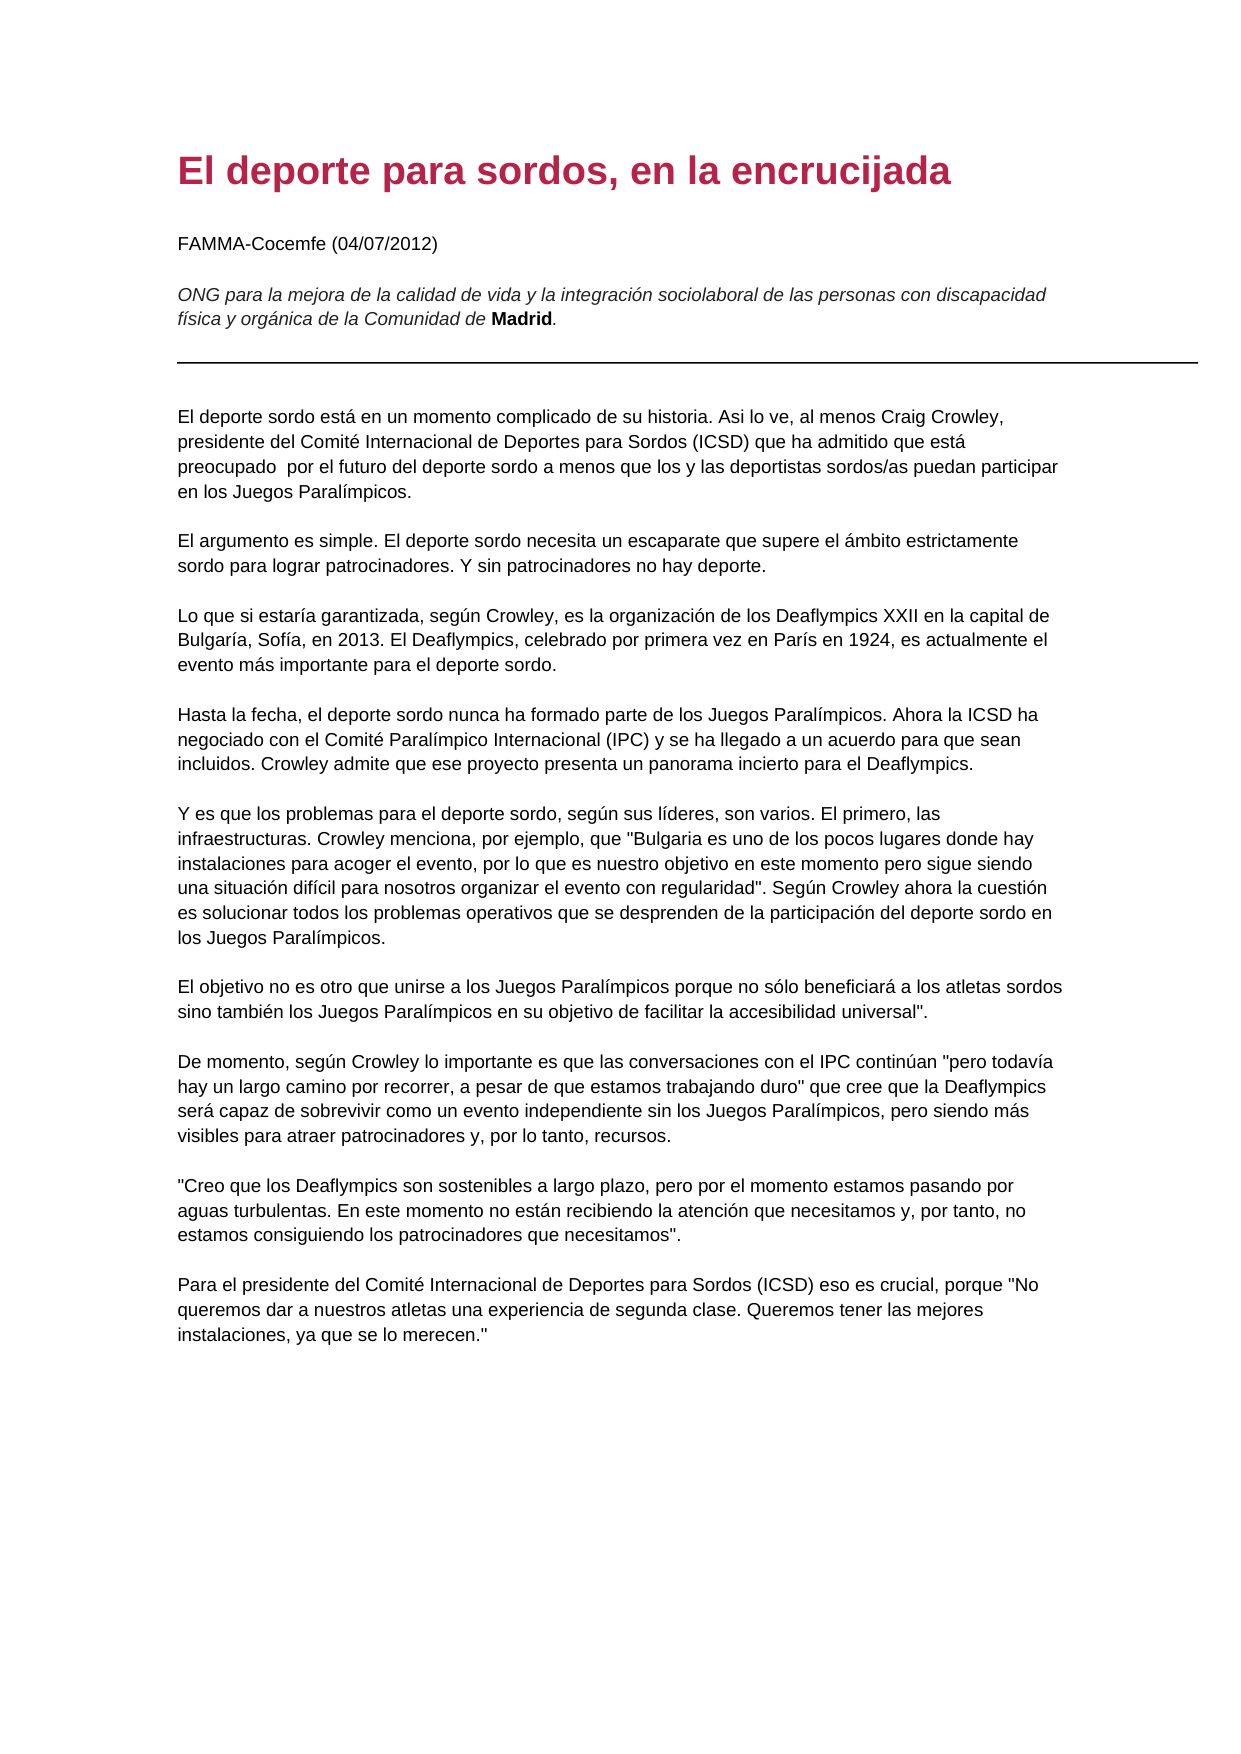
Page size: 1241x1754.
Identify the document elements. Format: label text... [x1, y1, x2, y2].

text ONG para la mejora de la calidad de vida y la integración sociolaboral de las personas con discapacidad física y orgánica de la Comunidad de Madrid. [177, 283, 1063, 330]
text El deporte para sordos, en la encrucijada [177, 148, 1063, 193]
text FAMMA-Cocemfe (04/07/2012) [177, 222, 1063, 254]
text El deporte sordo está en un momento complicado de su historia. Asi lo ve, al menos Craig Crowley, presidente del Comité Internacional de Deportes para Sordos (ICSD) que ha admitido que está preocupado por el futuro del deporte sordo a menos que los y las deportistas sordos/as puedan participar en los Juegos Paralímpicos. El argumento es simple. El deporte sordo necesita un escaparate que supere el ámbito estrictamente sordo para lograr patrocinadores. Y sin patrocinadores no hay deporte. Lo que si estaría garantizada, según Crowley, es la organización de los Deaflympics XXII en la capital de Bulgaría, Sofía, en 2013. El Deaflympics, celebrado por primera vez en París en 1924, es actualmente el evento más importante para el deporte sordo. Hasta la fecha, el deporte sordo nunca ha formado parte de los Juegos Paralímpicos. Ahora la ICSD ha negociado con el Comité Paralímpico Internacional (IPC) y se ha llegado a un acuerdo para que sean incluidos. Crowley admite que ese proyecto presenta un panorama incierto para el Deaflympics. Y es que los problemas para el deporte sordo, según sus líderes, son varios. El primero, las infraestructuras. Crowley menciona, por ejemplo, que "Bulgaria es uno de los pocos lugares donde hay instalaciones para acoger el evento, por lo que es nuestro objetivo en este momento pero sigue siendo una situación difícil para nosotros organizar el evento con regularidad". Según Crowley ahora la cuestión es solucionar todos los problemas operativos que se desprenden de la participación del deporte sordo en los Juegos Paralímpicos. El objetivo no es otro que unirse a los Juegos Paralímpicos porque no sólo beneficiará a los atletas sordos sino también los Juegos Paralímpicos en su objetivo de facilitar la accesibilidad universal". De momento, según Crowley lo importante es que las conversaciones con el IPC continúan "pero todavía hay un largo camino por recorrer, a pesar de que estamos trabajando duro" que cree que la Deaflympics será capaz de sobrevivir como un evento independiente sin los Juegos Paralímpicos, pero siendo más visibles para atraer patrocinadores y, por lo tanto, recursos. "Creo que los Deaflympics son sostenibles a largo plazo, pero por el momento estamos pasando por aguas turbulentas. En este momento no están recibiendo la atención que necesitamos y, por tanto, no estamos consiguiendo los patrocinadores que necesitamos". Para el presidente del Comité Internacional de Deportes para Sordos (ICSD) eso es crucial, porque "No queremos dar a nuestros atletas una experiencia de segunda clase. Queremos tener las mejores instalaciones, ya que se lo merecen." [177, 406, 1063, 1345]
